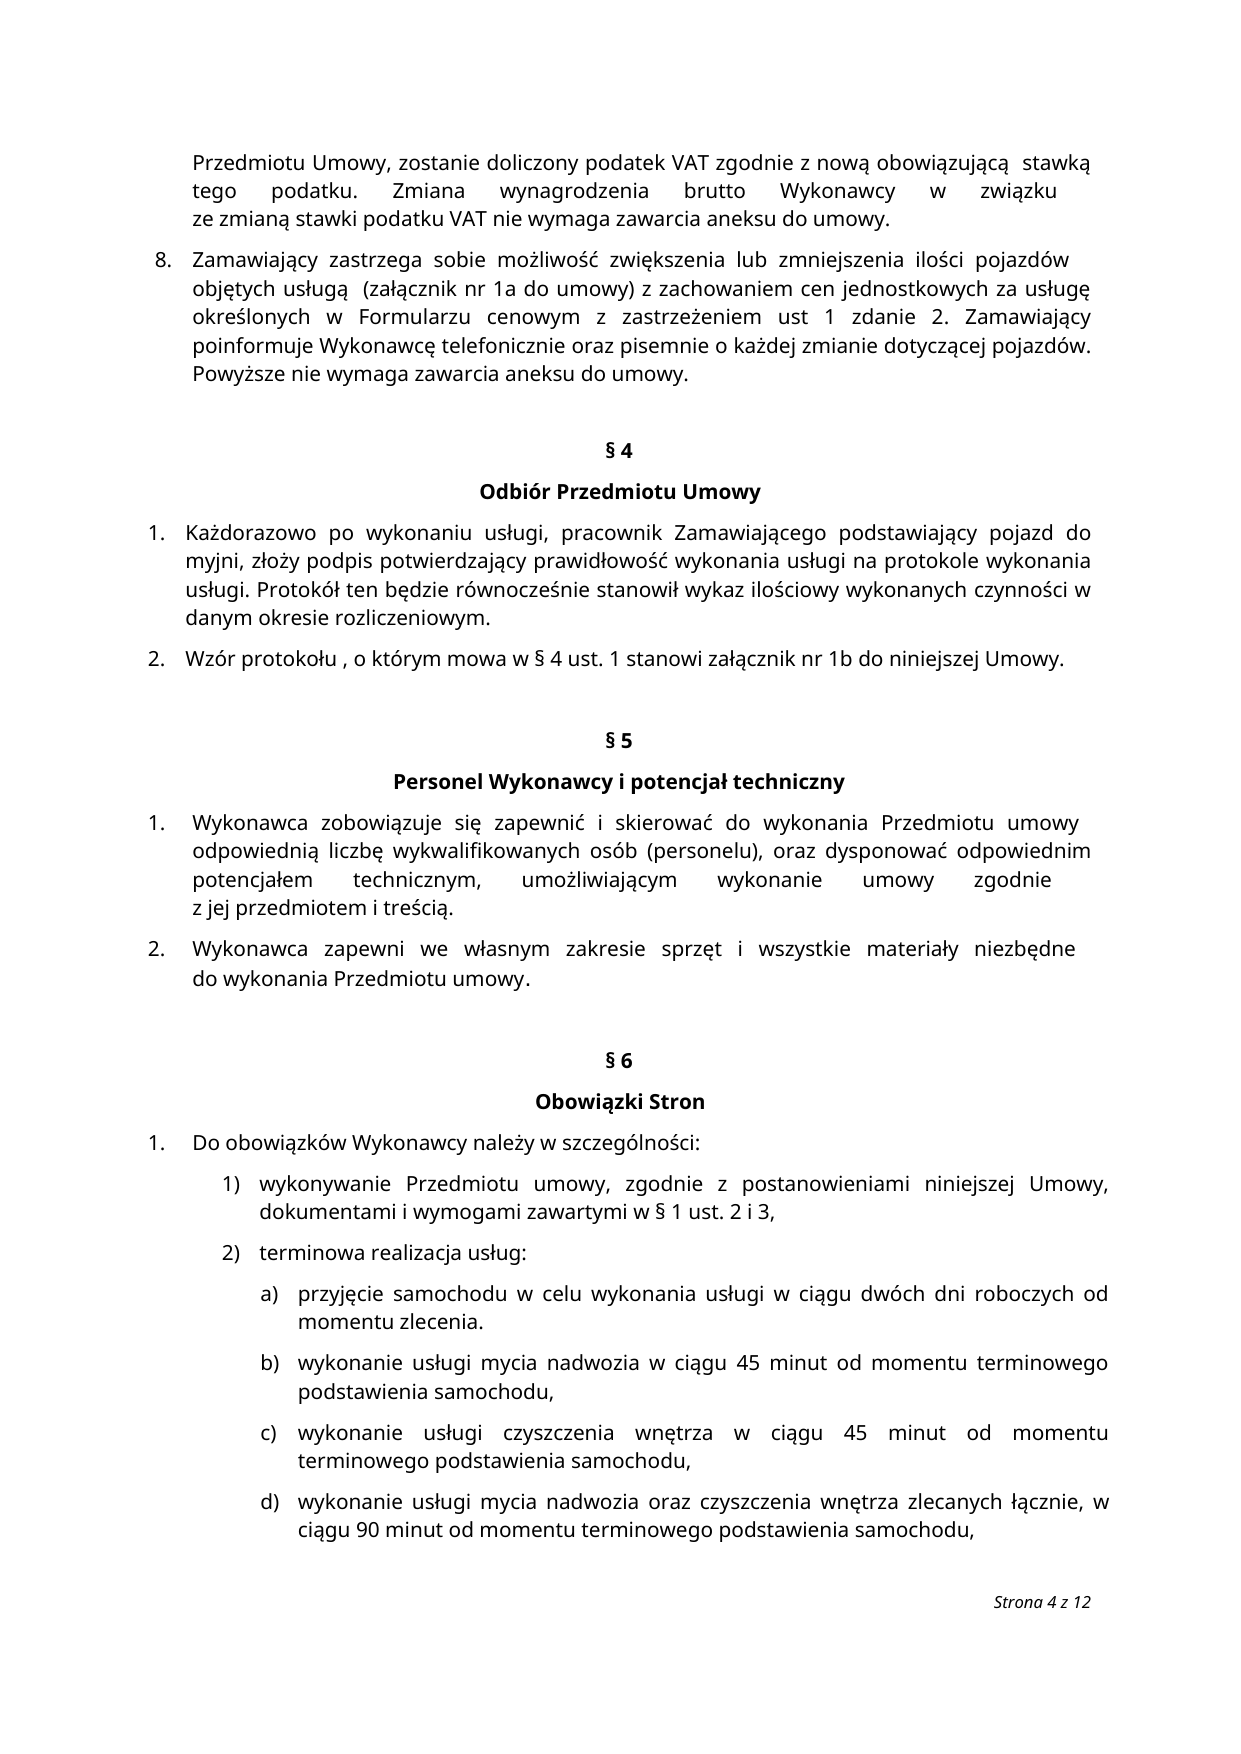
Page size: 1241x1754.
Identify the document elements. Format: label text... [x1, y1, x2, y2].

text § 5 [148, 726, 1090, 755]
list wykonanie usługi czyszczenia wnętrza w ciągu 45 minut od momentu terminowego podstawienia samochodu, [260, 1418, 1110, 1475]
text Obowiązki Stron [148, 1087, 1092, 1115]
text Odbiór Przedmiotu Umowy [148, 477, 1092, 506]
list Wykonawca zapewni we własnym zakresie sprzęt i wszystkie materiały niezbędne do wykonania Przedmiotu umowy. [148, 934, 1092, 992]
text Personel Wykonawcy i potencjał techniczny [148, 767, 1090, 796]
list Wzór protokołu , o którym mowa w § 4 ust. 1 stanowi załącznik nr 1b do niniejszej Umowy. [148, 644, 1092, 673]
list wykonanie usługi mycia nadwozia w ciągu 45 minut od momentu terminowego podstawienia samochodu, [260, 1348, 1110, 1405]
list przyjęcie samochodu w celu wykonania usługi w ciągu dwóch dni roboczych od momentu zlecenia. [260, 1279, 1110, 1336]
list terminowa realizacja usług: [222, 1238, 1110, 1267]
list wykonywanie Przedmiotu umowy, zgodnie z postanowieniami niniejszej Umowy, dokumentami i wymogami zawartymi w § 1 ust. 2 i 3, [222, 1169, 1110, 1226]
list wykonanie usługi mycia nadwozia oraz czyszczenia wnętrza zlecanych łącznie, w ciągu 90 minut od momentu terminowego podstawienia samochodu, [260, 1487, 1110, 1544]
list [148, 148, 1092, 233]
list Każdorazowo po wykonaniu usługi, pracownik Zamawiającego podstawiający pojazd do myjni, złoży podpis potwierdzający prawidłowość wykonania usługi na protokole wykonania usługi. Protokół ten będzie równocześnie stanowił wykaz ilościowy wykonanych czynności w danym okresie rozliczeniowym. [148, 518, 1092, 632]
list Zamawiający zastrzega sobie możliwość zwiększenia lub zmniejszenia ilości pojazdów objętych usługą (załącznik nr 1a do umowy) z zachowaniem cen jednostkowych za usługę określonych w Formularzu cenowym z zastrzeżeniem ust 1 zdanie 2. Zamawiający poinformuje Wykonawcę telefonicznie oraz pisemnie o każdej zmianie dotyczącej pojazdów. Powyższe nie wymaga zawarcia aneksu do umowy. [154, 246, 1092, 388]
list Do obowiązków Wykonawcy należy w szczególności: [148, 1128, 1090, 1156]
text § 6 [148, 1046, 1090, 1074]
text § 4 [148, 436, 1090, 465]
list Wykonawca zobowiązuje się zapewnić i skierować do wykonania Przedmiotu umowy odpowiednią liczbę wykwalifikowanych osób (personelu), oraz dysponować odpowiednim potencjałem technicznym, umożliwiającym wykonanie umowy zgodnie z jej przedmiotem i treścią. [148, 808, 1092, 922]
